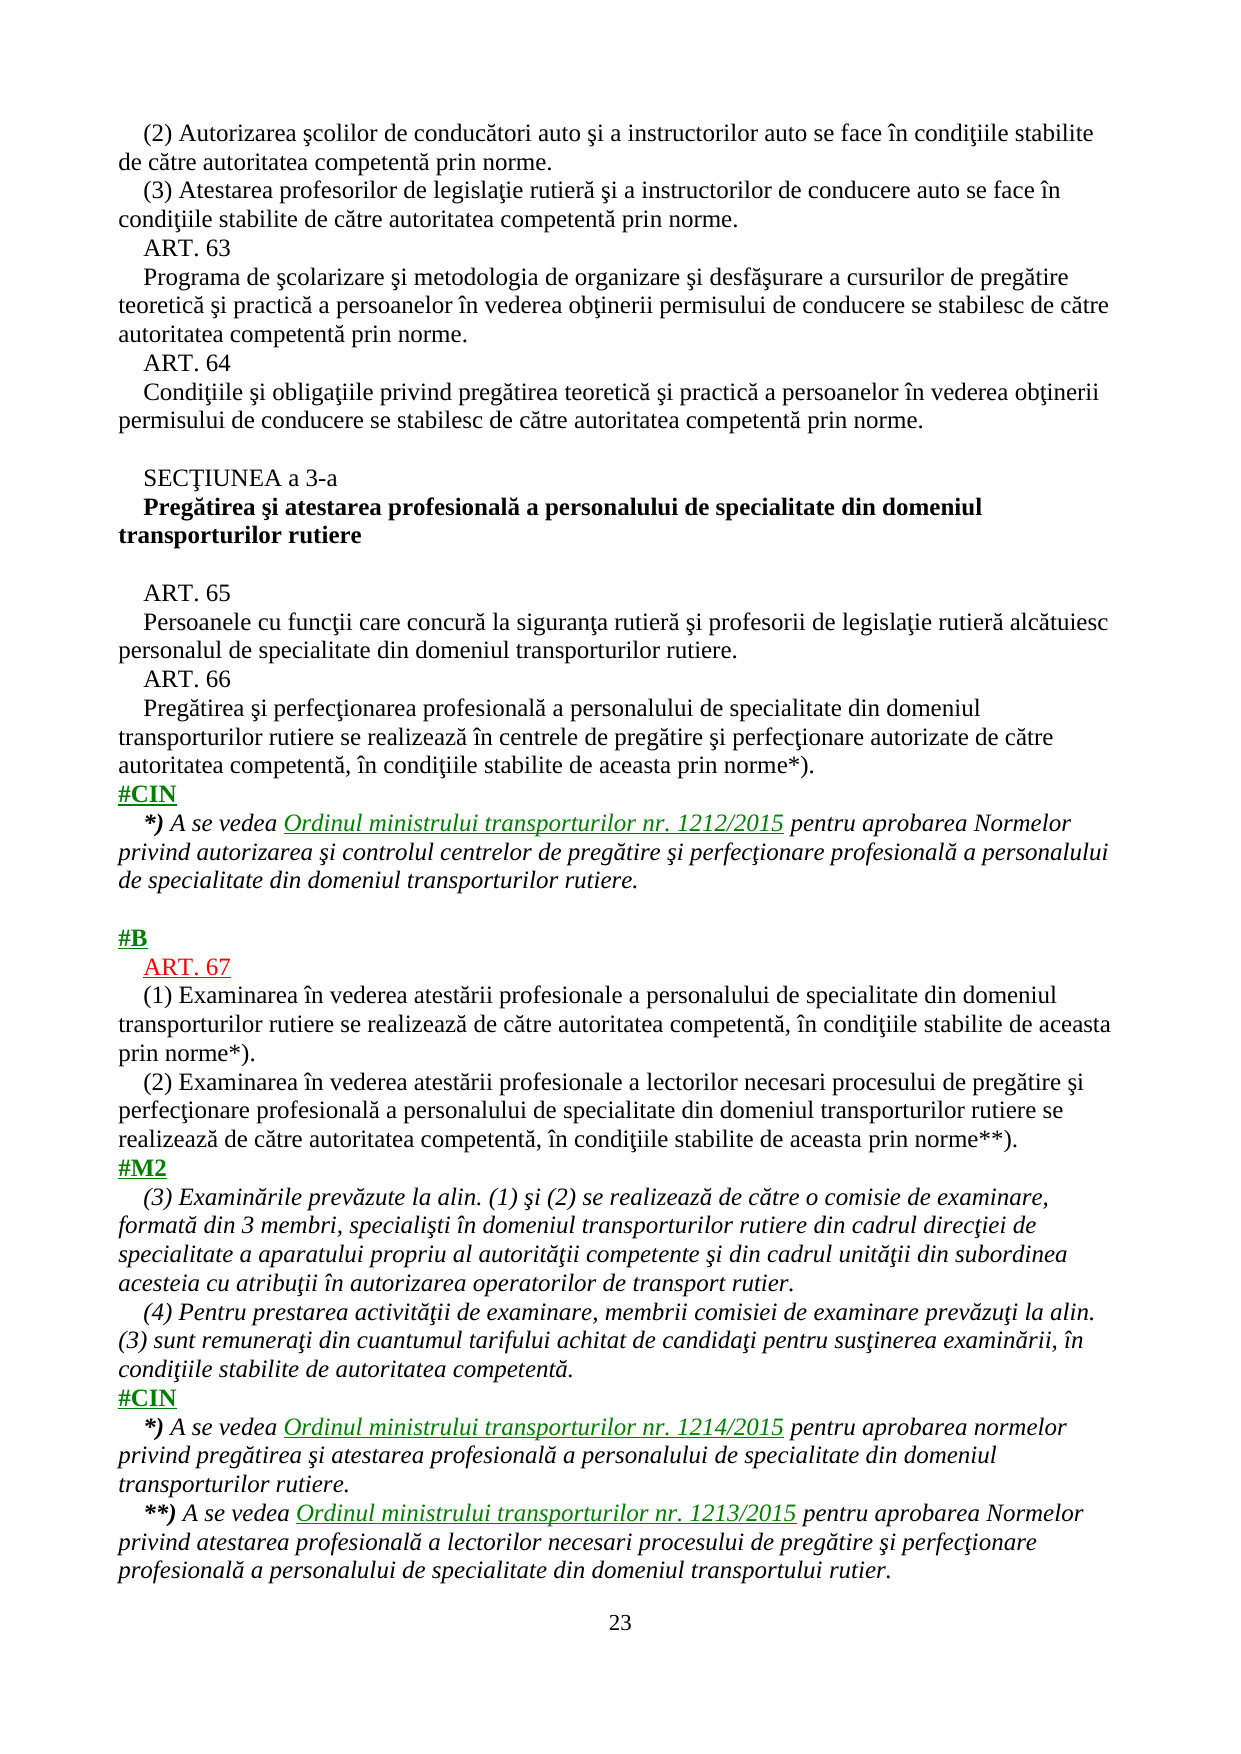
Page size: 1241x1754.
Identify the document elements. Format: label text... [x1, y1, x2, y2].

text ART. 65 [118, 578, 1122, 607]
text ART. 64 [118, 348, 1122, 377]
text SECŢIUNEA a 3-a [118, 463, 1122, 492]
text (1) Examinarea în vederea atestării profesionale a personalului de specialitate din domeniul transporturilor rutiere se realizează de către autoritatea competentă, în condiţiile stabilite de aceasta prin norme*). [118, 981, 1122, 1067]
text ART. 66 [118, 664, 1122, 693]
text (2) Autorizarea şcolilor de conducători auto şi a instructorilor auto se face în condiţiile stabilite de către autoritatea competentă prin norme. [118, 118, 1122, 176]
text #CIN [118, 779, 1122, 808]
text Programa de şcolarizare şi metodologia de organizare şi desfăşurare a cursurilor de pregătire teoretică şi practică a persoanelor în vederea obţinerii permisului de conducere se stabilesc de către autoritatea competentă prin norme. [118, 262, 1122, 348]
text #CIN [118, 1383, 1122, 1412]
text Pregătirea şi atestarea profesională a personalului de specialitate din domeniul transporturilor rutiere [118, 492, 1122, 549]
text (3) Atestarea profesorilor de legislaţie rutieră şi a instructorilor de conducere auto se face în condiţiile stabilite de către autoritatea competentă prin norme. [118, 176, 1122, 233]
text *) A se vedea Ordinul ministrului transporturilor nr. 1214/2015 pentru aprobarea normelor privind pregătirea şi atestarea profesională a personalului de specialitate din domeniul transporturilor rutiere. [118, 1412, 1122, 1498]
text Condiţiile şi obligaţiile privind pregătirea teoretică şi practică a persoanelor în vederea obţinerii permisului de conducere se stabilesc de către autoritatea competentă prin norme. [118, 377, 1122, 434]
text Persoanele cu funcţii care concură la siguranţa rutieră şi profesorii de legislaţie rutieră alcătuiesc personalul de specialitate din domeniul transporturilor rutiere. [118, 607, 1122, 664]
text **) A se vedea Ordinul ministrului transporturilor nr. 1213/2015 pentru aprobarea Normelor privind atestarea profesională a lectorilor necesari procesului de pregătire şi perfecţionare profesională a personalului de specialitate din domeniul transportului rutier. [118, 1498, 1122, 1584]
text Pregătirea şi perfecţionarea profesională a personalului de specialitate din domeniul transporturilor rutiere se realizează în centrele de pregătire şi perfecţionare autorizate de către autoritatea competentă, în condiţiile stabilite de aceasta prin norme*). [118, 693, 1122, 779]
text (2) Examinarea în vederea atestării profesionale a lectorilor necesari procesului de pregătire şi perfecţionare profesională a personalului de specialitate din domeniul transporturilor rutiere se realizează de către autoritatea competentă, în condiţiile stabilite de aceasta prin norme**). [118, 1067, 1122, 1153]
text #M2 [118, 1153, 1122, 1182]
text (3) Examinările prevăzute la alin. (1) şi (2) se realizează de către o comisie de examinare, formată din 3 membri, specialişti în domeniul transporturilor rutiere din cadrul direcţiei de specialitate a aparatului propriu al autorităţii competente şi din cadrul unităţii din subordinea acesteia cu atribuţii în autorizarea operatorilor de transport rutier. [118, 1182, 1122, 1297]
text ART. 67 [118, 952, 1122, 981]
text (4) Pentru prestarea activităţii de examinare, membrii comisiei de examinare prevăzuţi la alin. (3) sunt remuneraţi din cuantumul tarifului achitat de candidaţi pentru susţinerea examinării, în condiţiile stabilite de autoritatea competentă. [118, 1297, 1122, 1383]
text ART. 63 [118, 233, 1122, 262]
text *) A se vedea Ordinul ministrului transporturilor nr. 1212/2015 pentru aprobarea Normelor privind autorizarea şi controlul centrelor de pregătire şi perfecţionare profesională a personalului de specialitate din domeniul transporturilor rutiere. [118, 808, 1122, 894]
text #B [118, 923, 1122, 952]
